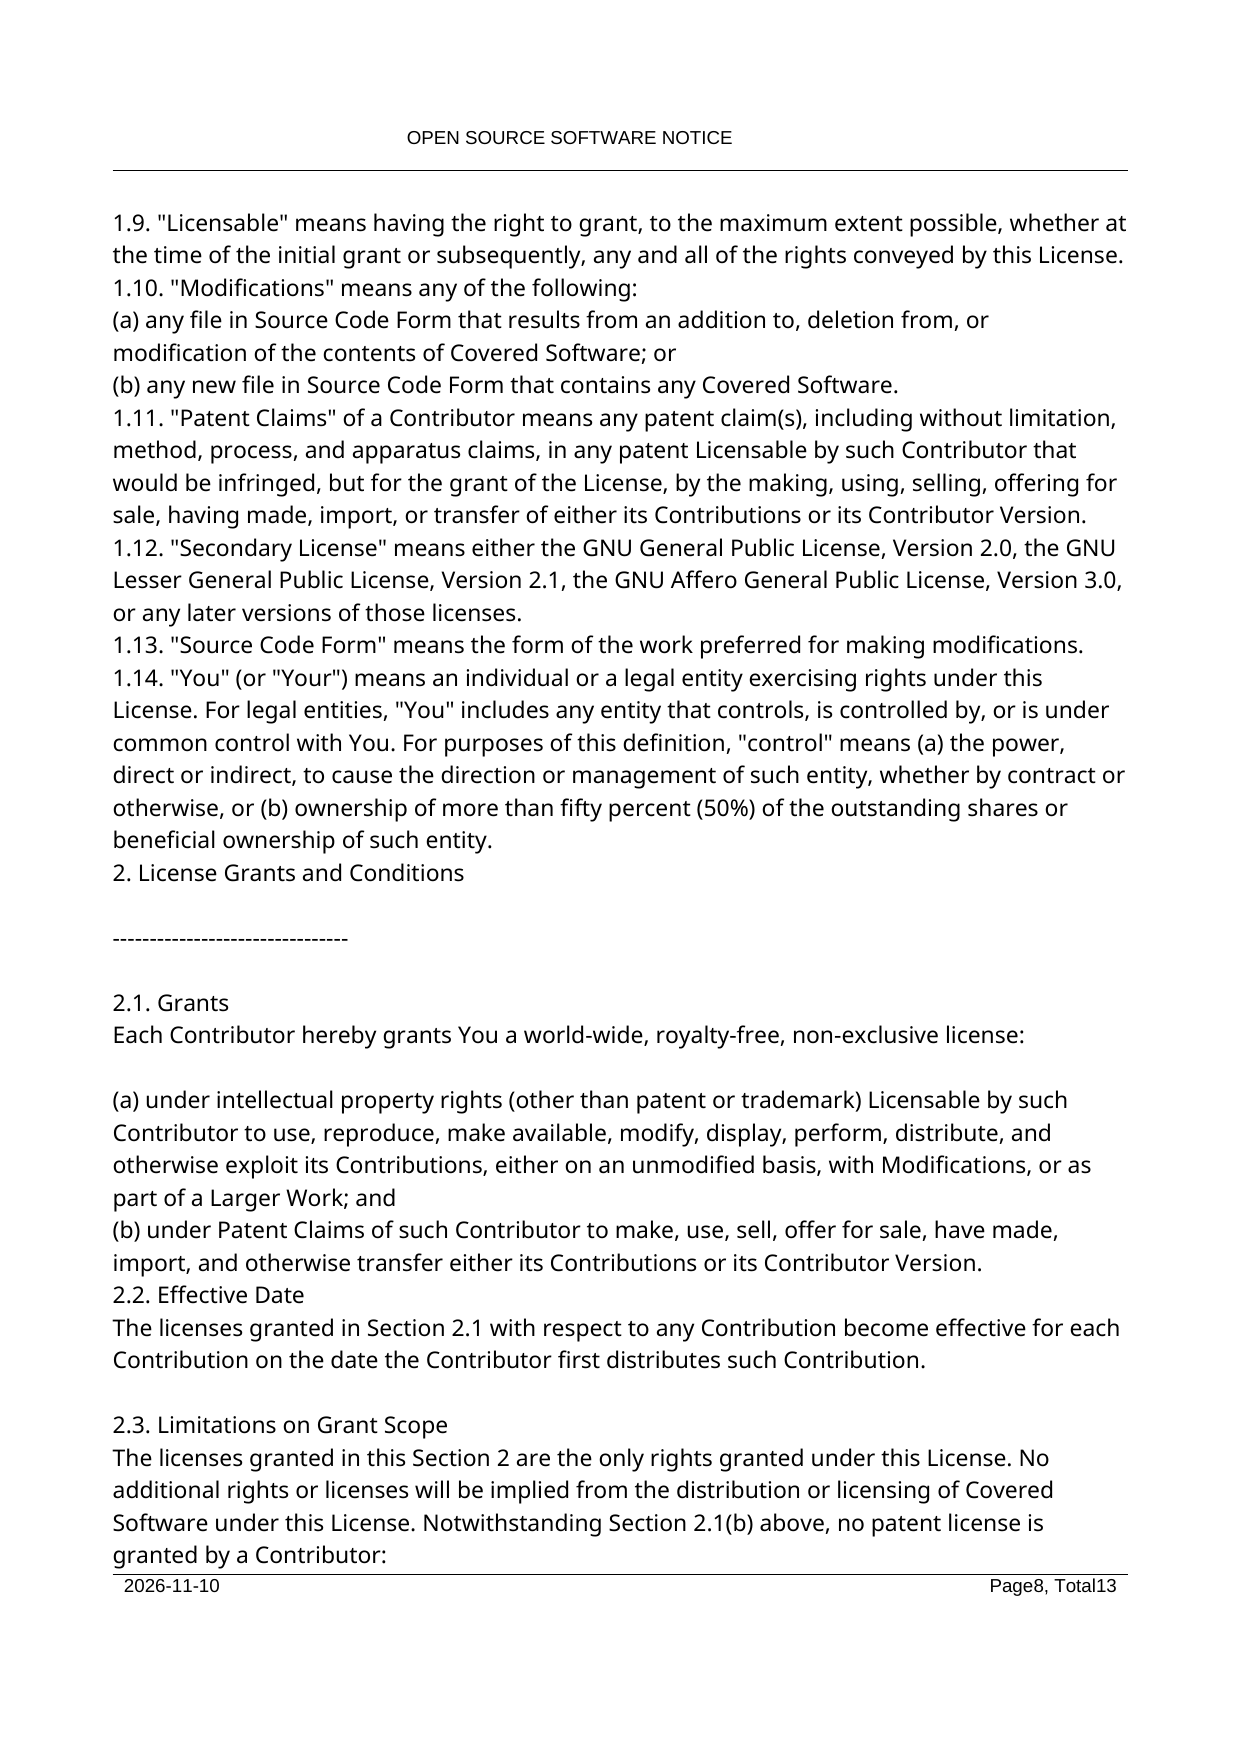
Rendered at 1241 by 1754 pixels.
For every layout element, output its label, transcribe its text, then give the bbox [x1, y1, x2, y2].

text The licenses granted in this Section 2 are the only rights granted under this License. No additional rights or licenses will be implied from the distribution or licensing of Covered Software under this License. Notwithstanding Section 2.1(b) above, no patent license is granted by a Contributor: [112, 1441, 1128, 1571]
text 1.10. "Modifications" means any of the following: [112, 271, 1128, 304]
text 1.12. "Secondary License" means either the GNU General Public License, Version 2.0, the GNU Lesser General Public License, Version 2.1, the GNU Affero General Public License, Version 3.0, or any later versions of those licenses. [112, 531, 1128, 629]
text -------------------------------- [112, 921, 1128, 954]
text 2.2. Effective Date [112, 1279, 1128, 1311]
text 1.11. "Patent Claims" of a Contributor means any patent claim(s), including without limitation, method, process, and apparatus claims, in any patent Licensable by such Contributor that would be infringed, but for the grant of the License, by the making, using, selling, offering for sale, having made, import, or transfer of either its Contributions or its Contributor Version. [112, 401, 1128, 531]
text 1.9. "Licensable" means having the right to grant, to the maximum extent possible, whether at the time of the initial grant or subsequently, any and all of the rights conveyed by this License. [112, 206, 1128, 271]
text 2.1. Grants [112, 986, 1128, 1019]
text 2.3. Limitations on Grant Scope [112, 1409, 1128, 1441]
text The licenses granted in Section 2.1 with respect to any Contribution become effective for each Contribution on the date the Contributor first distributes such Contribution. [112, 1311, 1128, 1376]
text Each Contributor hereby grants You a world-wide, royalty-free, non-exclusive license: [112, 1019, 1128, 1051]
text (a) any file in Source Code Form that results from an addition to, deletion from, or modification of the contents of Covered Software; or [112, 304, 1128, 369]
text (b) any new file in Source Code Form that contains any Covered Software. [112, 369, 1128, 401]
text 2. License Grants and Conditions [112, 856, 1128, 889]
text (a) under intellectual property rights (other than patent or trademark) Licensable by such Contributor to use, reproduce, make available, modify, display, perform, distribute, and otherwise exploit its Contributions, either on an unmodified basis, with Modifications, or as part of a Larger Work; and [112, 1084, 1128, 1214]
text (b) under Patent Claims of such Contributor to make, use, sell, offer for sale, have made, import, and otherwise transfer either its Contributions or its Contributor Version. [112, 1214, 1128, 1279]
text 1.13. "Source Code Form" means the form of the work preferred for making modifications. [112, 629, 1128, 661]
text 1.14. "You" (or "Your") means an individual or a legal entity exercising rights under this License. For legal entities, "You" includes any entity that controls, is controlled by, or is under common control with You. For purposes of this definition, "control" means (a) the power, direct or indirect, to cause the direction or management of such entity, whether by contract or otherwise, or (b) ownership of more than fifty percent (50%) of the outstanding shares or beneficial ownership of such entity. [112, 661, 1128, 856]
